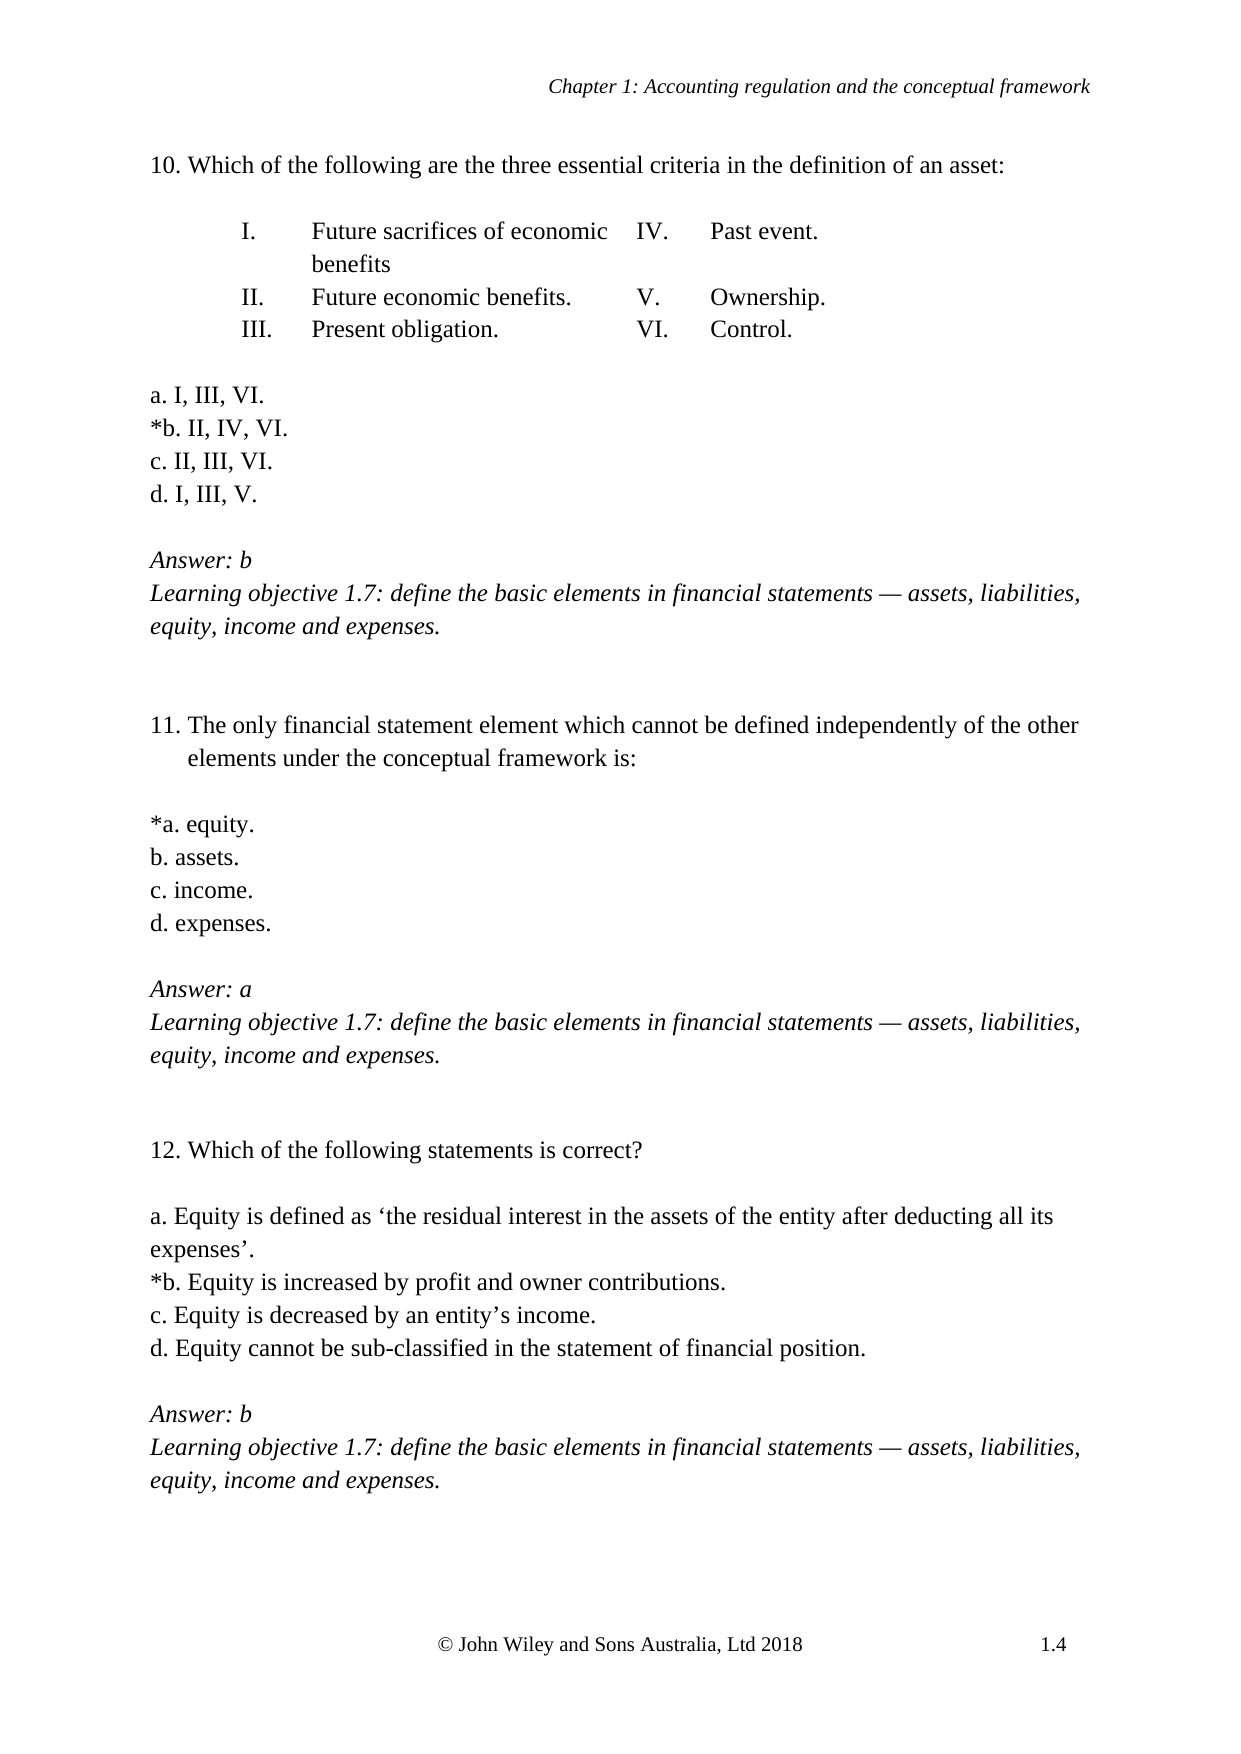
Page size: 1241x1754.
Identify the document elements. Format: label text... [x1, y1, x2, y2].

list *a. equity. [150, 809, 1090, 838]
list a. Equity is defined as ‘the residual interest in the assets of the entity after deducting all its expenses’. [150, 1201, 1090, 1263]
table_cell Ownership. [699, 282, 1053, 314]
list Which of the following are the three essential criteria in the definition of an asset: [150, 150, 1090, 179]
list The only financial statement element which cannot be defined independently of the other elements under the conceptual framework is: [150, 710, 1090, 772]
list d. I, III, V. [150, 479, 1090, 508]
table_header Past event. [699, 216, 1053, 282]
table_header Future sacrifices of economic benefits [300, 216, 625, 282]
list Answer: a [150, 974, 1090, 1003]
table_cell Future economic benefits. [300, 282, 625, 314]
list c. income. [150, 875, 1090, 904]
list Which of the following statements is correct? [150, 1135, 1090, 1164]
list *b. II, IV, VI. [150, 413, 1090, 442]
list c. II, III, VI. [150, 446, 1090, 475]
list b. assets. [150, 842, 1090, 871]
table_cell VI. [625, 314, 699, 347]
table_cell III. [230, 314, 300, 347]
table_header IV. [625, 216, 699, 282]
list c. Equity is decreased by an entity’s income. [150, 1300, 1090, 1329]
list *b. Equity is increased by profit and owner contributions. [150, 1267, 1090, 1296]
list a. I, III, VI. [150, 380, 1090, 409]
table_cell V. [625, 282, 699, 314]
list Answer: b [150, 1399, 1090, 1428]
table_cell II. [230, 282, 300, 314]
list Learning objective 1.7: define the basic elements in financial statements — assets, liabilities, equity, income and expenses. [150, 1007, 1090, 1069]
list Learning objective 1.7: define the basic elements in financial statements — assets, liabilities, equity, income and expenses. [150, 578, 1090, 640]
table_header I. [230, 216, 300, 282]
list d. Equity cannot be sub-classified in the statement of financial position. [150, 1333, 1090, 1362]
list d. expenses. [150, 908, 1090, 937]
table_cell Control. [699, 314, 1053, 347]
list Answer: b [150, 545, 1090, 574]
list Learning objective 1.7: define the basic elements in financial statements — assets, liabilities, equity, income and expenses. [150, 1432, 1090, 1494]
table_cell Present obligation. [300, 314, 625, 347]
